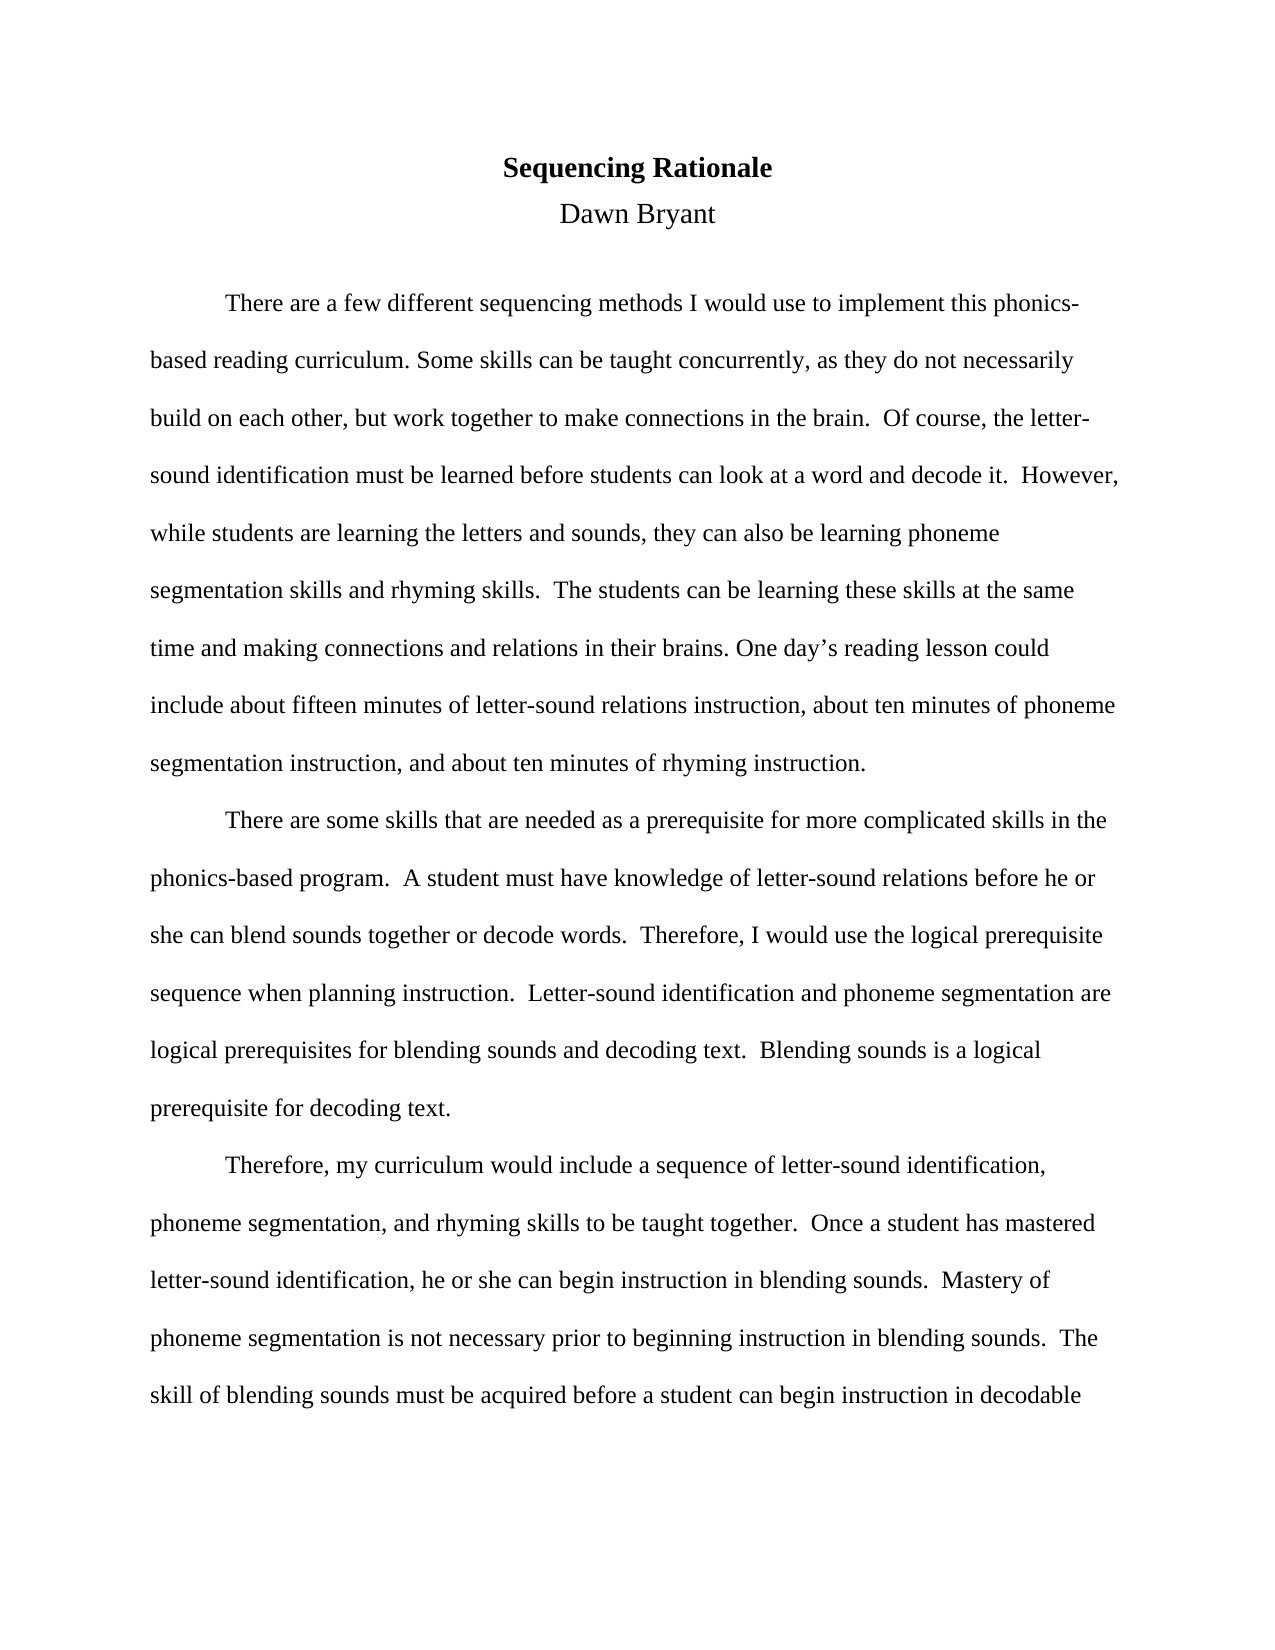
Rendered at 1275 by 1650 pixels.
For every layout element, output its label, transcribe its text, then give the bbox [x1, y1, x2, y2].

text Sequencing Rationale [150, 150, 1125, 183]
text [150, 1151, 1125, 1409]
text There are a few different sequencing methods I would use to implement this phonics-based reading curriculum. Some skills can be taught concurrently, as they do not necessarily build on each other, but work together to make connections in the brain. Of course, the letter-sound identification must be learned before students can look at a word and decode it. However, while students are learning the letters and sounds, they can also be learning phoneme segmentation skills and rhyming skills. The students can be learning these skills at the same time and making connections and relations in their brains. One day’s reading lesson could include about fifteen minutes of letter-sound relations instruction, about ten minutes of phoneme segmentation instruction, and about ten minutes of rhyming instruction. [150, 288, 1125, 777]
text There are some skills that are needed as a prerequisite for more complicated skills in the phonics-based program. A student must have knowledge of letter-sound relations before he or she can blend sounds together or decode words. Therefore, I would use the logical prerequisite sequence when planning instruction. Letter-sound identification and phoneme segmentation are logical prerequisites for blending sounds and decoding text. Blending sounds is a logical prerequisite for decoding text. [150, 806, 1125, 1122]
text Dawn Bryant [150, 196, 1125, 229]
